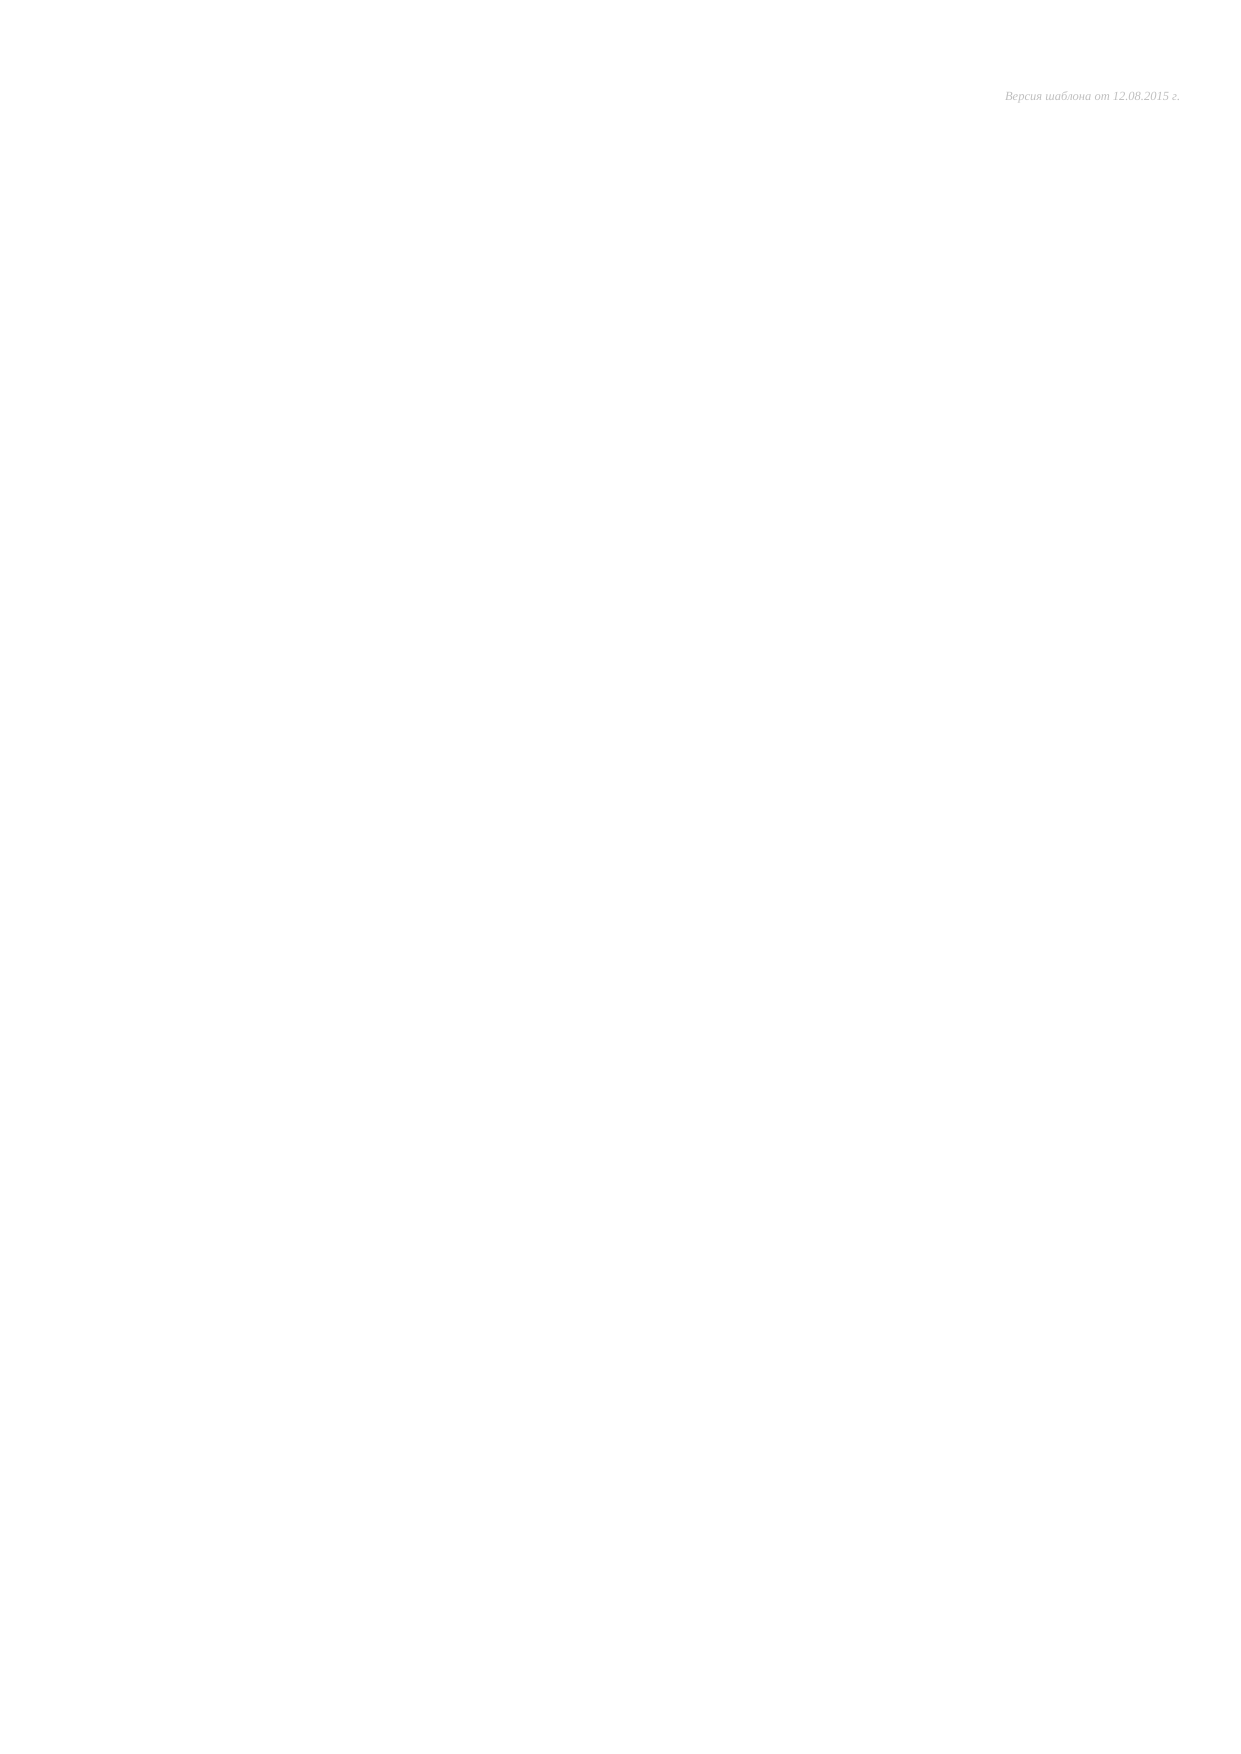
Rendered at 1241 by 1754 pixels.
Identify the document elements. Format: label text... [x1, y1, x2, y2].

text Версия шаблона от 12.08.2015 г. [118, 89, 1181, 103]
